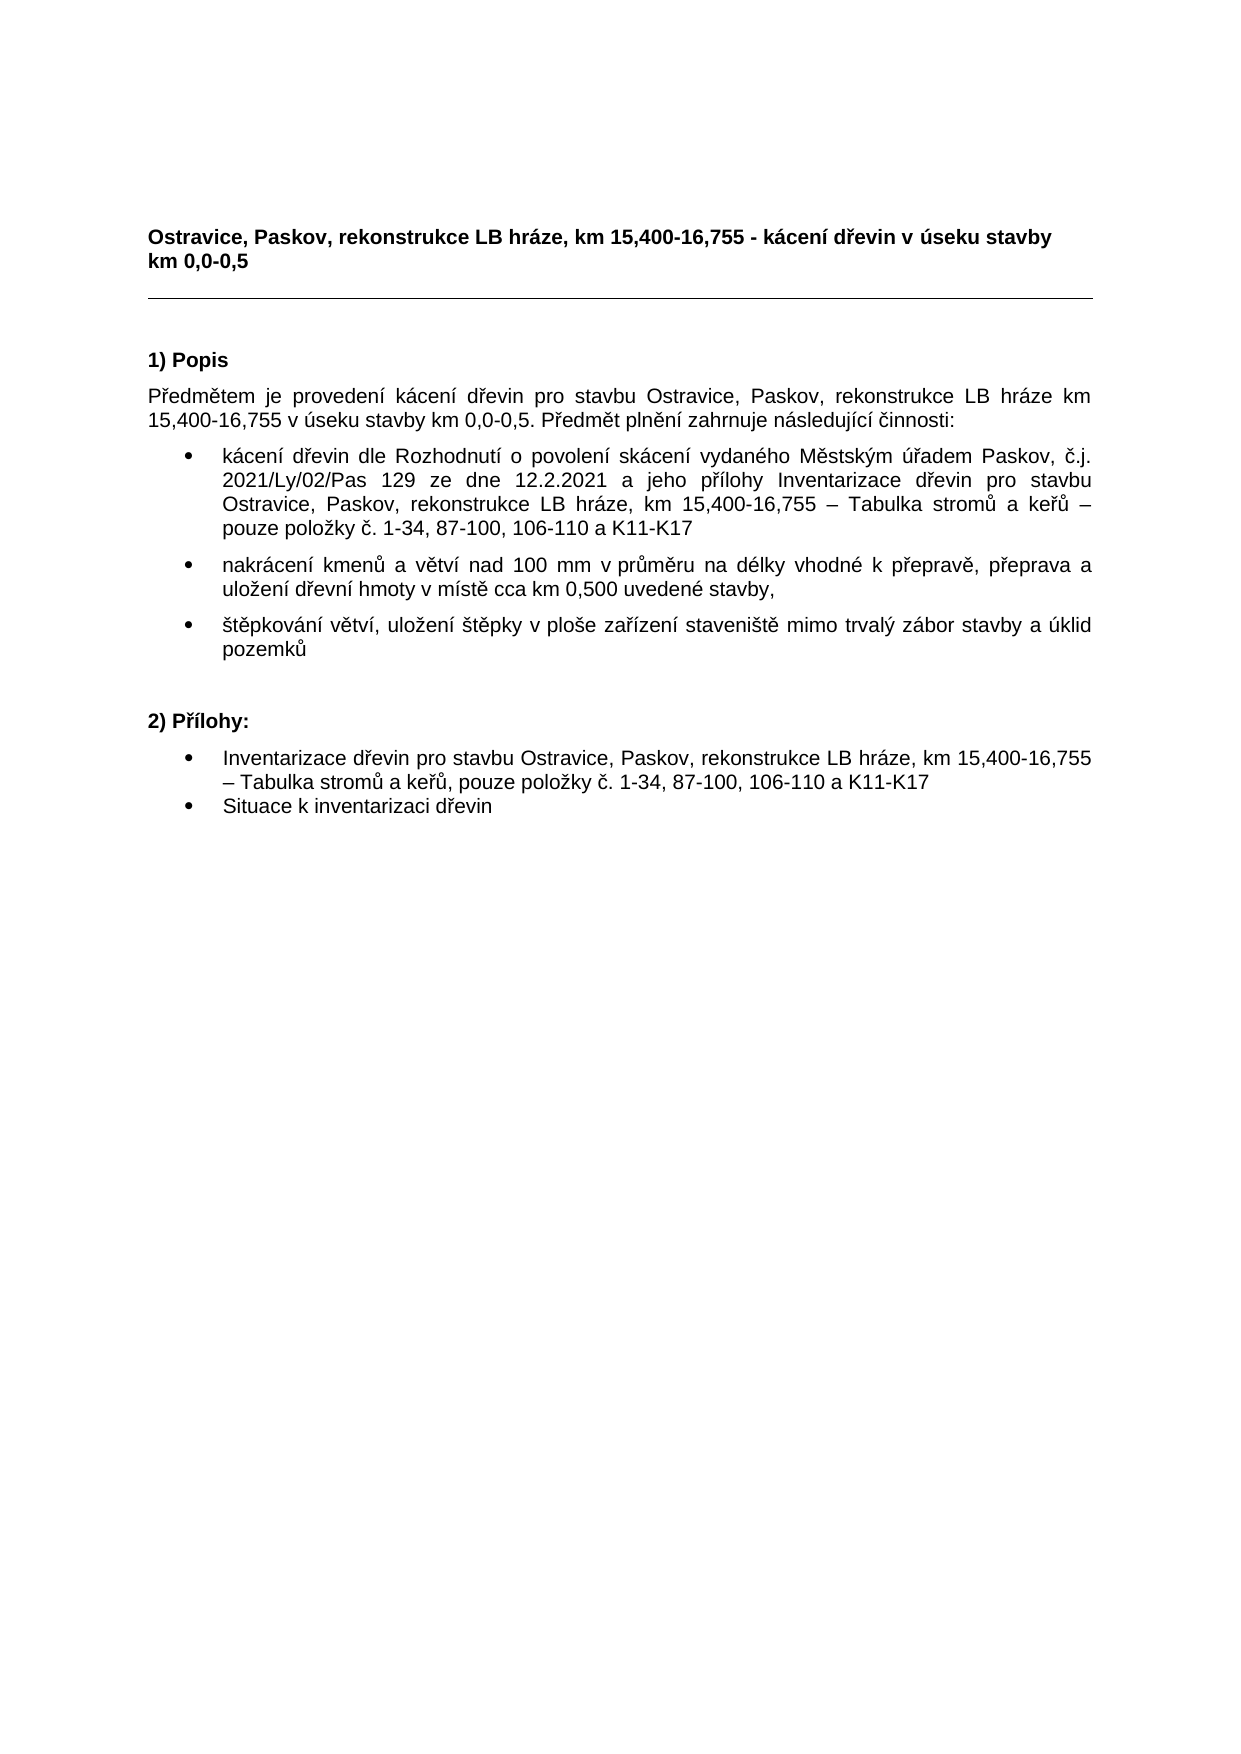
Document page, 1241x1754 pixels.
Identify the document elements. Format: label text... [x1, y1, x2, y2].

list Inventarizace dřevin pro stavbu Ostravice, Paskov, rekonstrukce LB hráze, km 15,400-16,755 – Tabulka stromů a keřů, pouze položky č. 1-34, 87-100, 106-110 a K11-K17 [185, 746, 1093, 794]
list nakrácení kmenů a větví nad 100 mm v průměru na délky vhodné k přepravě, přeprava a uložení dřevní hmoty v místě cca km 0,500 uvedené stavby, [185, 553, 1093, 601]
text 2) Přílohy: [148, 709, 1093, 733]
list kácení dřevin dle Rozhodnutí o povolení skácení vydaného Městským úřadem Paskov, č.j. 2021/Ly/02/Pas 129 ze dne 12.2.2021 a jeho přílohy Inventarizace dřevin pro stavbu Ostravice, Paskov, rekonstrukce LB hráze, km 15,400-16,755 – Tabulka stromů a keřů – pouze položky č. 1-34, 87-100, 106-110 a K11-K17 [185, 444, 1093, 540]
text Ostravice, Paskov, rekonstrukce LB hráze, km 15,400-16,755 - kácení dřevin v úseku stavby km 0,0-0,5 [148, 224, 1093, 272]
text Předmětem je provedení kácení dřevin pro stavbu Ostravice, Paskov, rekonstrukce LB hráze km 15,400-16,755 v úseku stavby km 0,0-0,5. Předmět plnění zahrnuje následující činnosti: [148, 384, 1093, 432]
list Situace k inventarizaci dřevin [185, 794, 1093, 818]
list štěpkování větví, uložení štěpky v ploše zařízení staveniště mimo trvalý zábor stavby a úklid pozemků [185, 613, 1093, 661]
text 1) Popis [148, 347, 1093, 371]
